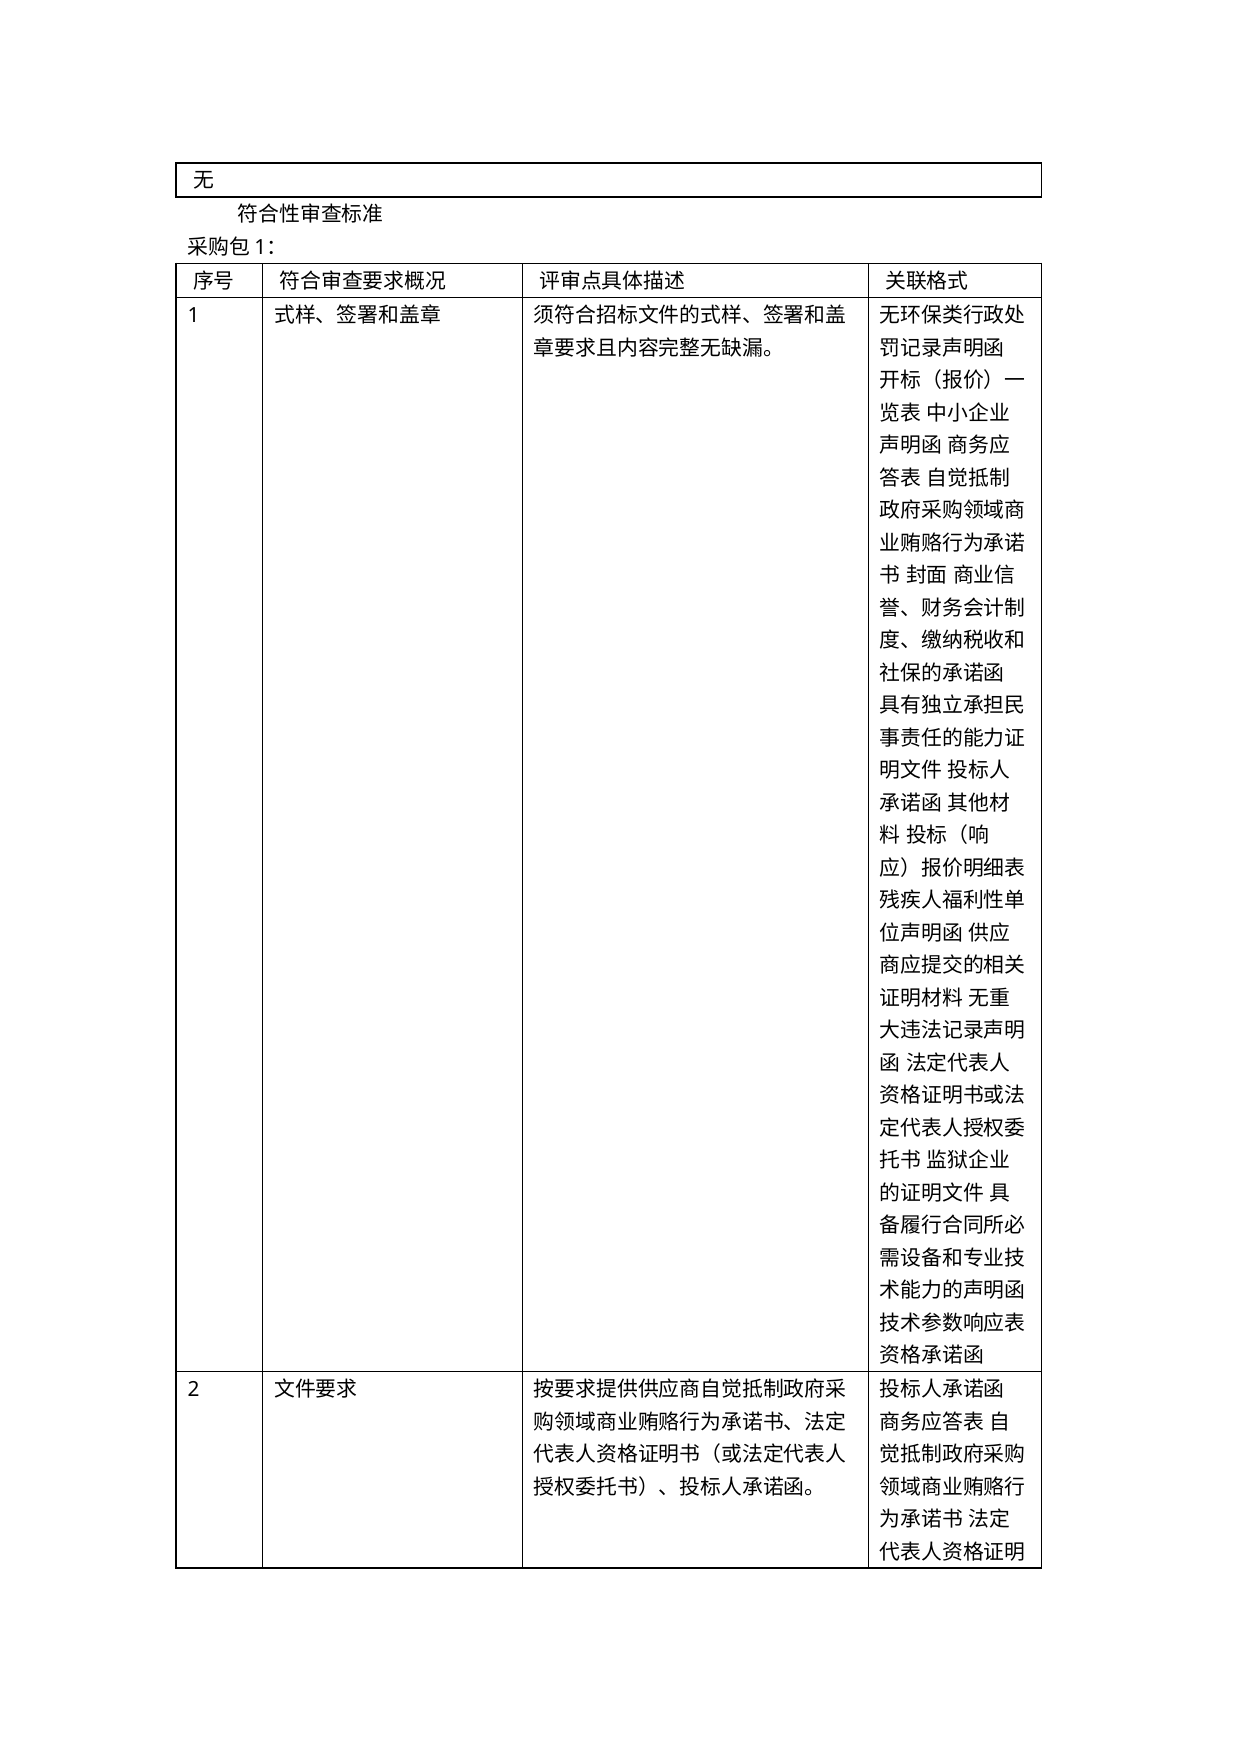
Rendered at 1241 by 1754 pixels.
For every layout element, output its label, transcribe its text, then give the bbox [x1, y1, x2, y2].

table_header 关联格式 [869, 264, 1041, 297]
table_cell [869, 1372, 1041, 1567]
table_cell 式样、签署和盖章 [263, 298, 522, 1371]
text 符合性审查标准 [187, 198, 1053, 230]
table_cell 2 [177, 1372, 262, 1567]
table_header 符合审查要求概况 [263, 264, 522, 297]
table_header 评审点具体描述 [523, 264, 868, 297]
table_cell 1 [177, 298, 262, 1371]
table_header 序号 [177, 264, 262, 297]
text 采购包1： [187, 230, 1053, 263]
table_cell 文件要求 [263, 1372, 522, 1567]
table_cell 无环保类行政处罚记录声明函 开标（报价）一览表 中小企业声明函 商务应答表 自觉抵制政府采购领域商业贿赂行为承诺书 封面 商业信誉、财务会计制度、缴纳税收和社保的承诺函 具有独立承担民事责任的能力证明文件 投标人承诺函 其他材料 投标（响应）报价明细表 残疾人福利性单位声明函 供应商应提交的相关证明材料 无重大违法记录声明函 法定代表人资格证明书或法定代表人授权委托书 监狱企业的证明文件 具备履行合同所必需设备和专业技术能力的声明函 技术参数响应表 资格承诺函 [869, 298, 1041, 1371]
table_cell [523, 1372, 868, 1567]
table_cell 无 [177, 164, 1041, 196]
table_cell 须符合招标文件的式样、签署和盖章要求且内容完整无缺漏。 [523, 298, 868, 1371]
